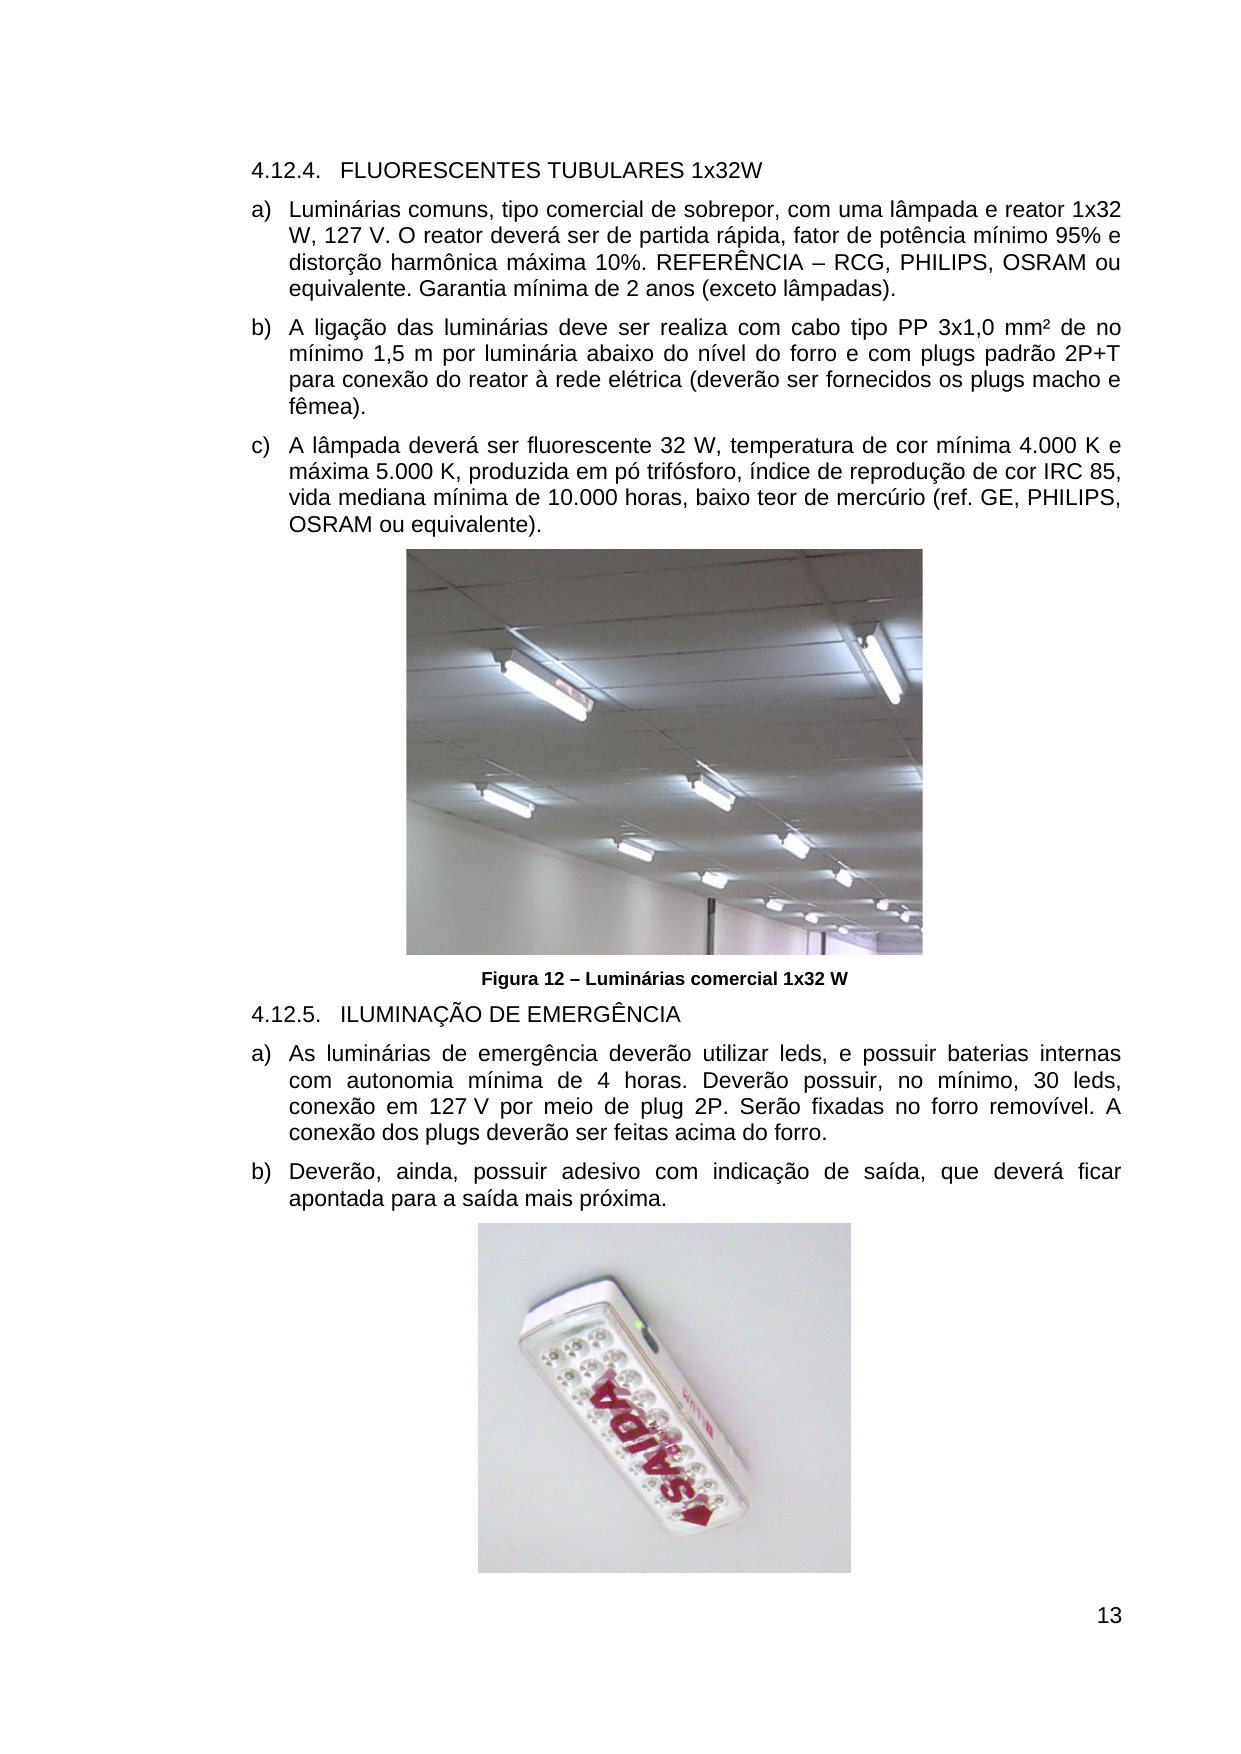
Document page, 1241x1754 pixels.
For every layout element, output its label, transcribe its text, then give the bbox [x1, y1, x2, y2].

list As luminárias de emergência deverão utilizar leds, e possuir baterias internas com autonomia mínima de 4 horas. Deverão possuir, no mínimo, 30 leds, conexão em 127 V por meio de plug 2P. Serão fixadas no forro removível. A conexão dos plugs deverão ser feitas acima do forro. [251, 1040, 1122, 1146]
list A lâmpada deverá ser fluorescente 32 W, temperatura de cor mínima 4.000 K e máxima 5.000 K, produzida em pó trifósforo, índice de reprodução de cor IRC 85, vida mediana mínima de 10.000 horas, baixo teor de mercúrio (ref. GE, PHILIPS, OSRAM ou equivalente). [251, 432, 1122, 537]
list Deverão, ainda, possuir adesivo com indicação de saída, que deverá ficar apontada para a saída mais próxima. [251, 1158, 1122, 1211]
list FLUORESCENTES TUBULARES 1x32W [251, 157, 1122, 183]
picture [406, 549, 923, 955]
list A ligação das luminárias deve ser realiza com cabo tipo PP 3x1,0 mm² de no mínimo 1,5 m por luminária abaixo do nível do forro e com plugs padrão 2P+T para conexão do reator à rede elétrica (deverão ser fornecidos os plugs macho e fêmea). [251, 314, 1122, 419]
list ILUMINAÇÃO DE EMERGÊNCIA [251, 1001, 1122, 1028]
text Figura 12 – Luminárias comercial 1x32 W [207, 967, 1122, 989]
picture [477, 1223, 851, 1573]
list Luminárias comuns, tipo comercial de sobrepor, com uma lâmpada e reator 1x32 W, 127 V. O reator deverá ser de partida rápida, fator de potência mínimo 95% e distorção harmônica máxima 10%. REFERÊNCIA – RCG, PHILIPS, OSRAM ou equivalente. Garantia mínima de 2 anos (exceto lâmpadas). [251, 196, 1122, 301]
